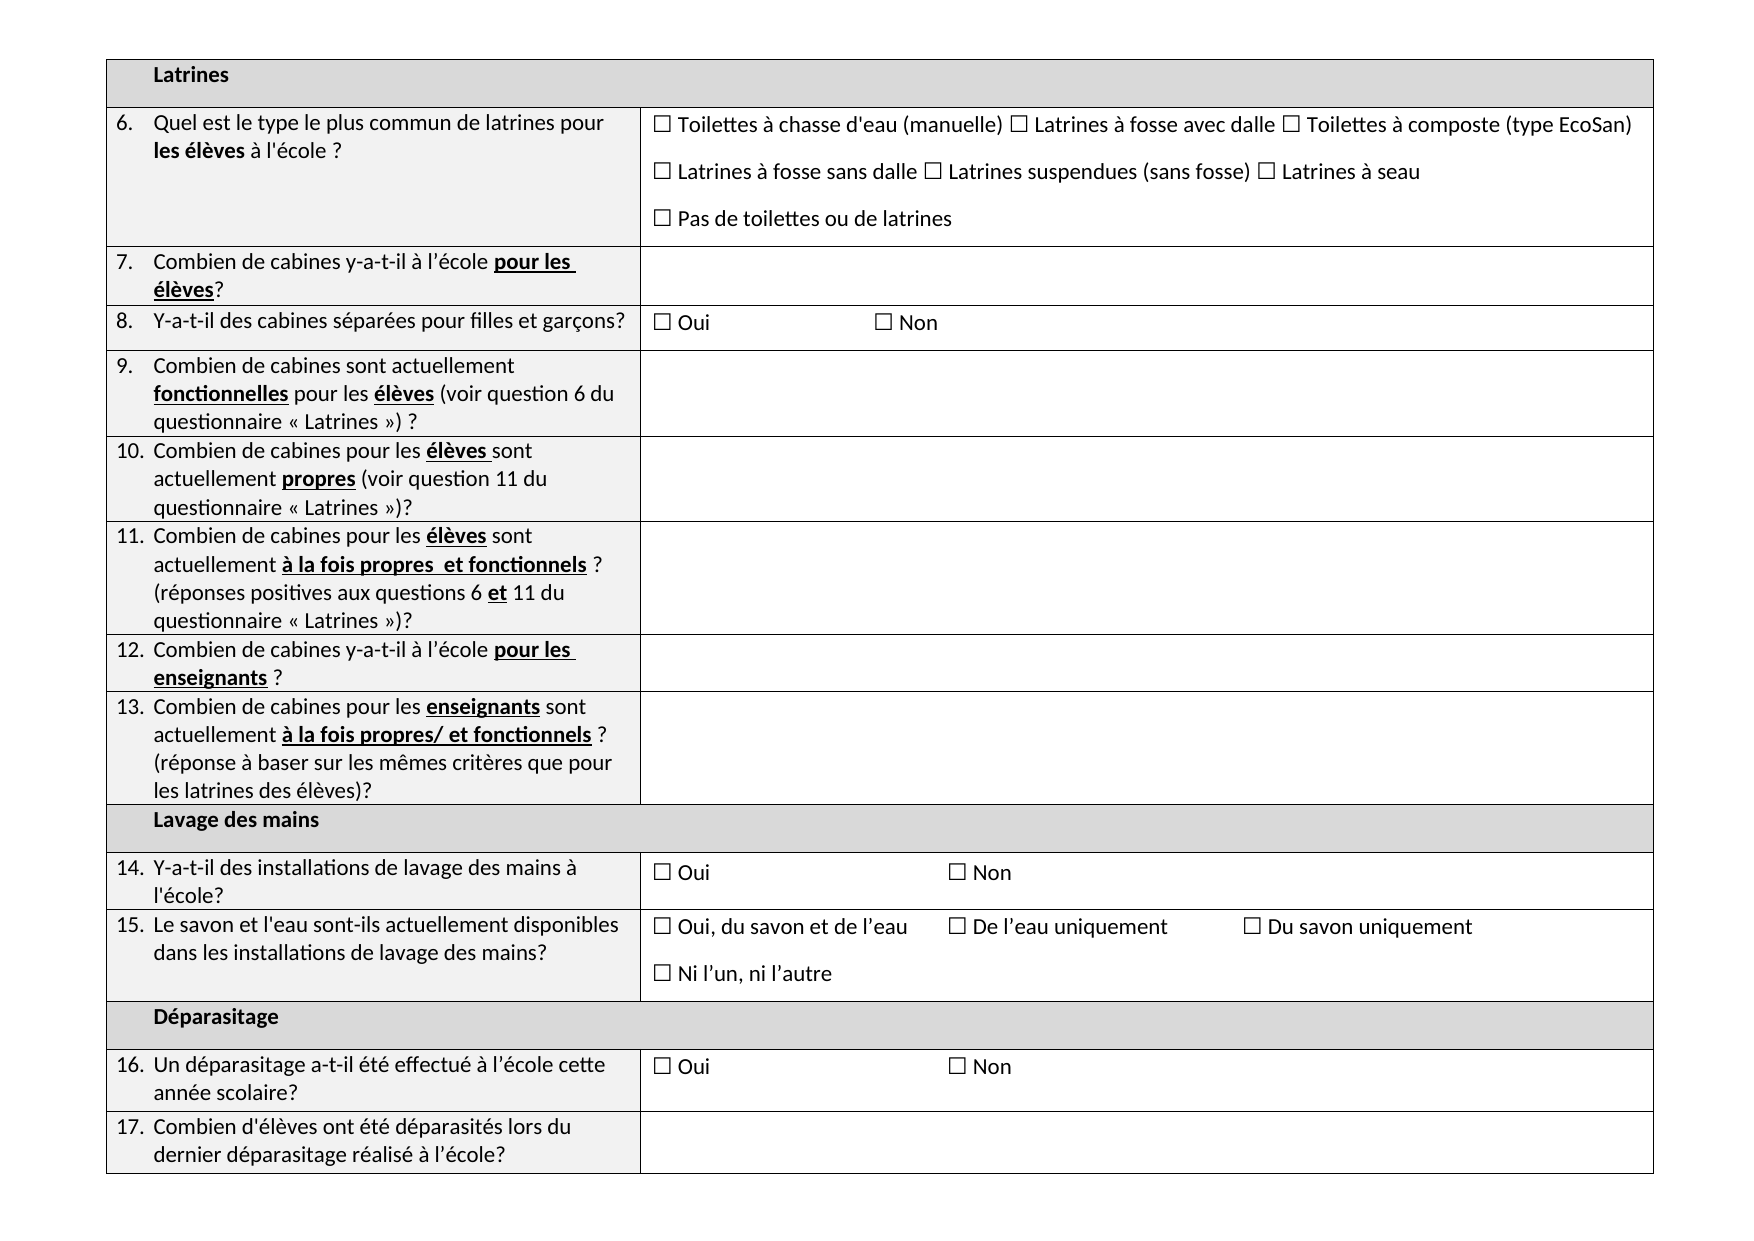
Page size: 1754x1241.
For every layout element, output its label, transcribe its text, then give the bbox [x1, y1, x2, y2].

table_cell Combien de cabines pour les élèves sont actuellement propres (voir question 11 du questionnaire « Latrines »)? [107, 437, 640, 521]
table_cell Combien de cabines sont actuellement fonctionnelles pour les élèves (voir question 6 du questionnaire « Latrines ») ? [107, 351, 640, 436]
table_cell Déparasitage [107, 1002, 1653, 1049]
table_cell [641, 635, 1653, 691]
table_cell Combien d'élèves ont été déparasités lors du dernier déparasitage réalisé à l’école? [107, 1112, 640, 1173]
table_cell Quel est le type le plus commun de latrines pour les élèves à l'école ? [107, 108, 640, 246]
table_cell Combien de cabines pour les élèves sont actuellement à la fois propres et fonctionnels ? (réponses positives aux questions 6 et 11 du questionnaire « Latrines »)? [107, 522, 640, 634]
table_cell Oui, du savon et de l’eau De l’eau uniquement Du savon uniquement Ni l’un, ni l’autre [641, 910, 1653, 1001]
table_cell Combien de cabines y-a-t-il à l’école pour les élèves? [107, 247, 640, 305]
table_header Latrines [107, 60, 1653, 107]
table_cell [641, 437, 1653, 521]
table_cell [641, 247, 1653, 305]
table_cell ☐ Toilettes à chasse d'eau (manuelle) ☐ Latrines à fosse avec dalle ☐ Toilettes à composte (type EcoSan) ☐ Latrines à fosse sans dalle ☐ Latrines suspendues (sans fosse) ☐ Latrines à seau ☐ Pas de toilettes ou de latrines [641, 108, 1653, 246]
table_cell Lavage des mains [107, 805, 1653, 852]
table_cell [641, 351, 1653, 436]
table_cell Oui Non [641, 306, 1653, 350]
table_cell Un déparasitage a-t-il été effectué à l’école cette année scolaire? [107, 1050, 640, 1111]
table_cell Le savon et l'eau sont-ils actuellement disponibles dans les installations de lavage des mains? [107, 910, 640, 1001]
table_cell [641, 692, 1653, 804]
table_cell Y-a-t-il des cabines séparées pour filles et garçons? [107, 306, 640, 350]
table_cell Y-a-t-il des installations de lavage des mains à l'école? [107, 853, 640, 909]
table_cell Oui Non [641, 1050, 1653, 1111]
table_cell Combien de cabines y-a-t-il à l’école pour les enseignants ? [107, 635, 640, 691]
table_cell Oui Non [641, 853, 1653, 909]
table_cell Combien de cabines pour les enseignants sont actuellement à la fois propres/ et fonctionnels ? (réponse à baser sur les mêmes critères que pour les latrines des élèves)? [107, 692, 640, 804]
table_cell [641, 1112, 1653, 1173]
table_cell [641, 522, 1653, 634]
